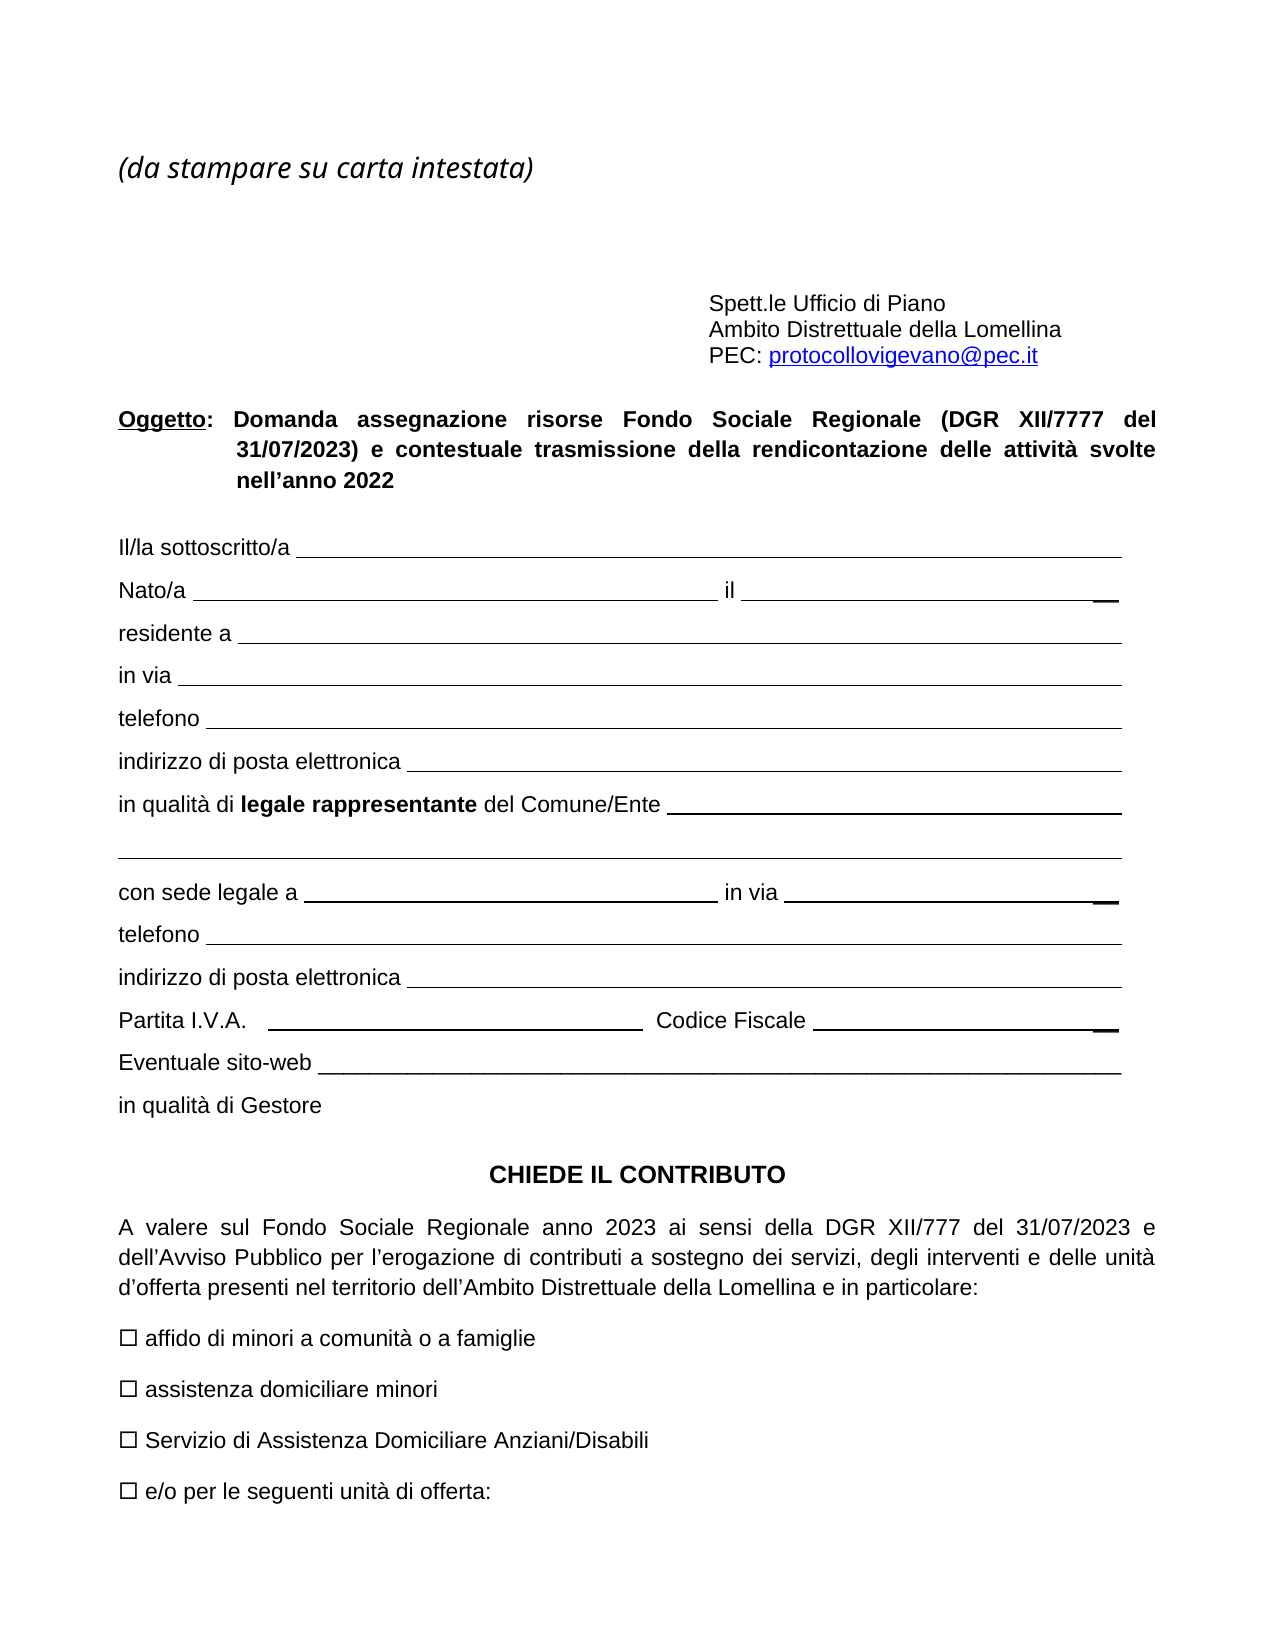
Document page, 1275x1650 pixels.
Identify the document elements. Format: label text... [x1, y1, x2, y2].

text in qualità di legale rappresentante del Comune/Ente [118, 791, 1157, 817]
text Eventuale sito-web _______________________________________________________________ [118, 1049, 1157, 1076]
text assistenza domiciliare minori [118, 1376, 1157, 1402]
text telefono [118, 705, 1157, 732]
text Spett.le Ufficio di Piano Ambito Distrettuale della Lomellina PEC: protocollovigevano@pec.it [709, 290, 1157, 369]
text Il/la sottoscritto/a [118, 534, 1157, 561]
text in via [118, 662, 1157, 689]
text Oggetto: Domanda assegnazione risorse Fondo Sociale Regionale (DGR XII/7777 del 31/07/2023) e contestuale trasmissione della rendicontazione delle attività svolte nell’anno 2022 [118, 406, 1157, 493]
text Servizio di Assistenza Domiciliare Anziani/Disabili [118, 1427, 1157, 1453]
text con sede legale a in via __ [118, 878, 1157, 905]
text residente a [118, 620, 1157, 646]
text affido di minori a comunità o a famiglie [118, 1325, 1157, 1351]
text telefono [118, 921, 1157, 947]
text e/o per le seguenti unità di offerta: [118, 1478, 1157, 1504]
text indirizzo di posta elettronica [118, 964, 1157, 990]
text (da stampare su carta intestata) [118, 148, 1157, 187]
text Partita I.V.A. Codice Fiscale __ [118, 1007, 1157, 1033]
text CHIEDE IL CONTRIBUTO [118, 1160, 1157, 1188]
text in qualità di Gestore [118, 1092, 1157, 1118]
text A valere sul Fondo Sociale Regionale anno 2023 ai sensi della DGR XII/777 del 31/07/2023 e dell’Avviso Pubblico per l’erogazione di contributi a sostegno dei servizi, degli interventi e delle unità d’offerta presenti nel territorio dell’Ambito Distrettuale della Lomellina e in particolare: [118, 1213, 1157, 1300]
text indirizzo di posta elettronica [118, 748, 1157, 774]
text Nato/a il __ [118, 577, 1157, 603]
